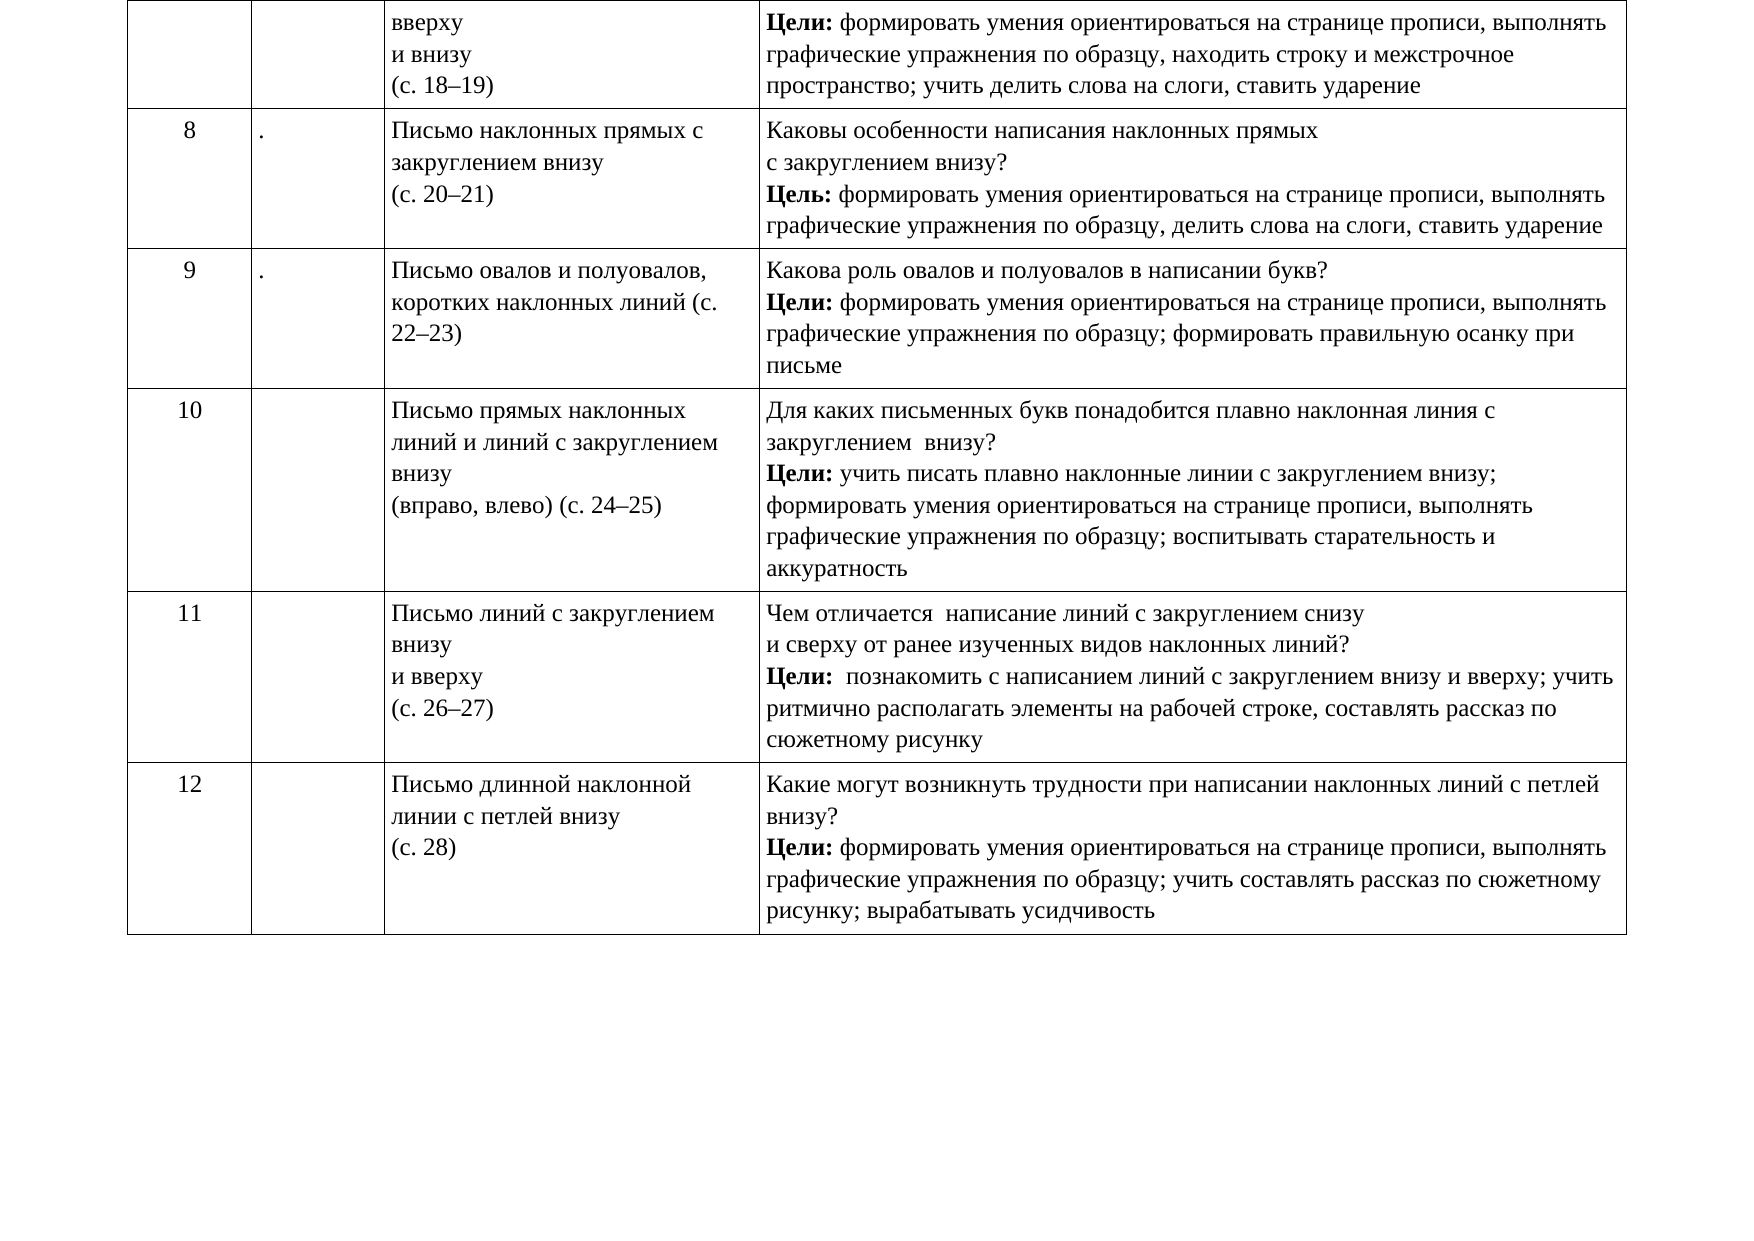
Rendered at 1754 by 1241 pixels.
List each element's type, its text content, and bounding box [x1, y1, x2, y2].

table_cell Какова роль овалов и полуовалов в написании букв? Цели: формировать умения ориентироваться на странице прописи, выполнять графические упражнения по образцу; формировать правильную осанку при письме [760, 249, 1626, 388]
table_cell [252, 592, 384, 762]
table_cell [760, 1, 1626, 108]
table_cell 8 [128, 109, 251, 248]
table_cell Письмо прямых наклонных линий и линий с закруглением внизу (вправо, влево) (с. 24–25) [385, 389, 759, 591]
table_cell Каковы особенности написания наклонных прямых с закруглением внизу? Цель: формировать умения ориентироваться на странице прописи, выполнять графические упражнения по образцу, делить слова на слоги, ставить ударение [760, 109, 1626, 248]
table_cell Чем отличается написание линий с закруглением снизу и сверху от ранее изученных видов наклонных линий? Цели: познакомить с написанием линий с закруглением внизу и вверху; учить ритмично располагать элементы на рабочей строке, составлять рассказ по сюжетному рисунку [760, 592, 1626, 762]
table_cell Какие могут возникнуть трудности при написании наклонных линий с петлей внизу? Цели: формировать умения ориентироваться на странице прописи, выполнять графические упражнения по образцу; учить составлять рассказ по сюжетному рисунку; вырабатывать усидчивость [760, 763, 1626, 933]
table_cell Письмо наклонных прямых с закруглением внизу (с. 20–21) [385, 109, 759, 248]
table_cell 9 [128, 249, 251, 388]
table_cell 10 [128, 389, 251, 591]
table_cell Для каких письменных букв понадобится плавно наклонная линия с закруглением внизу? Цели: учить писать плавно наклонные линии с закруглением внизу; формировать умения ориентироваться на странице прописи, выполнять графические упражнения по образцу; воспитывать старательность и аккуратность [760, 389, 1626, 591]
table_cell 11 [128, 592, 251, 762]
table_cell [252, 389, 384, 591]
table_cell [385, 1, 759, 108]
table_cell . [252, 109, 384, 248]
table_cell . [252, 1, 384, 108]
table_cell Письмо длинной наклонной линии с петлей внизу (с. 28) [385, 763, 759, 933]
table_cell 12 [128, 763, 251, 933]
table_cell [252, 763, 384, 933]
table_cell Письмо овалов и полуовалов, коротких наклонных линий (с. 22–23) [385, 249, 759, 388]
table_cell Письмо линий с закруглением внизу и вверху (с. 26–27) [385, 592, 759, 762]
table_cell 7 [128, 1, 251, 108]
table_cell . [252, 249, 384, 388]
